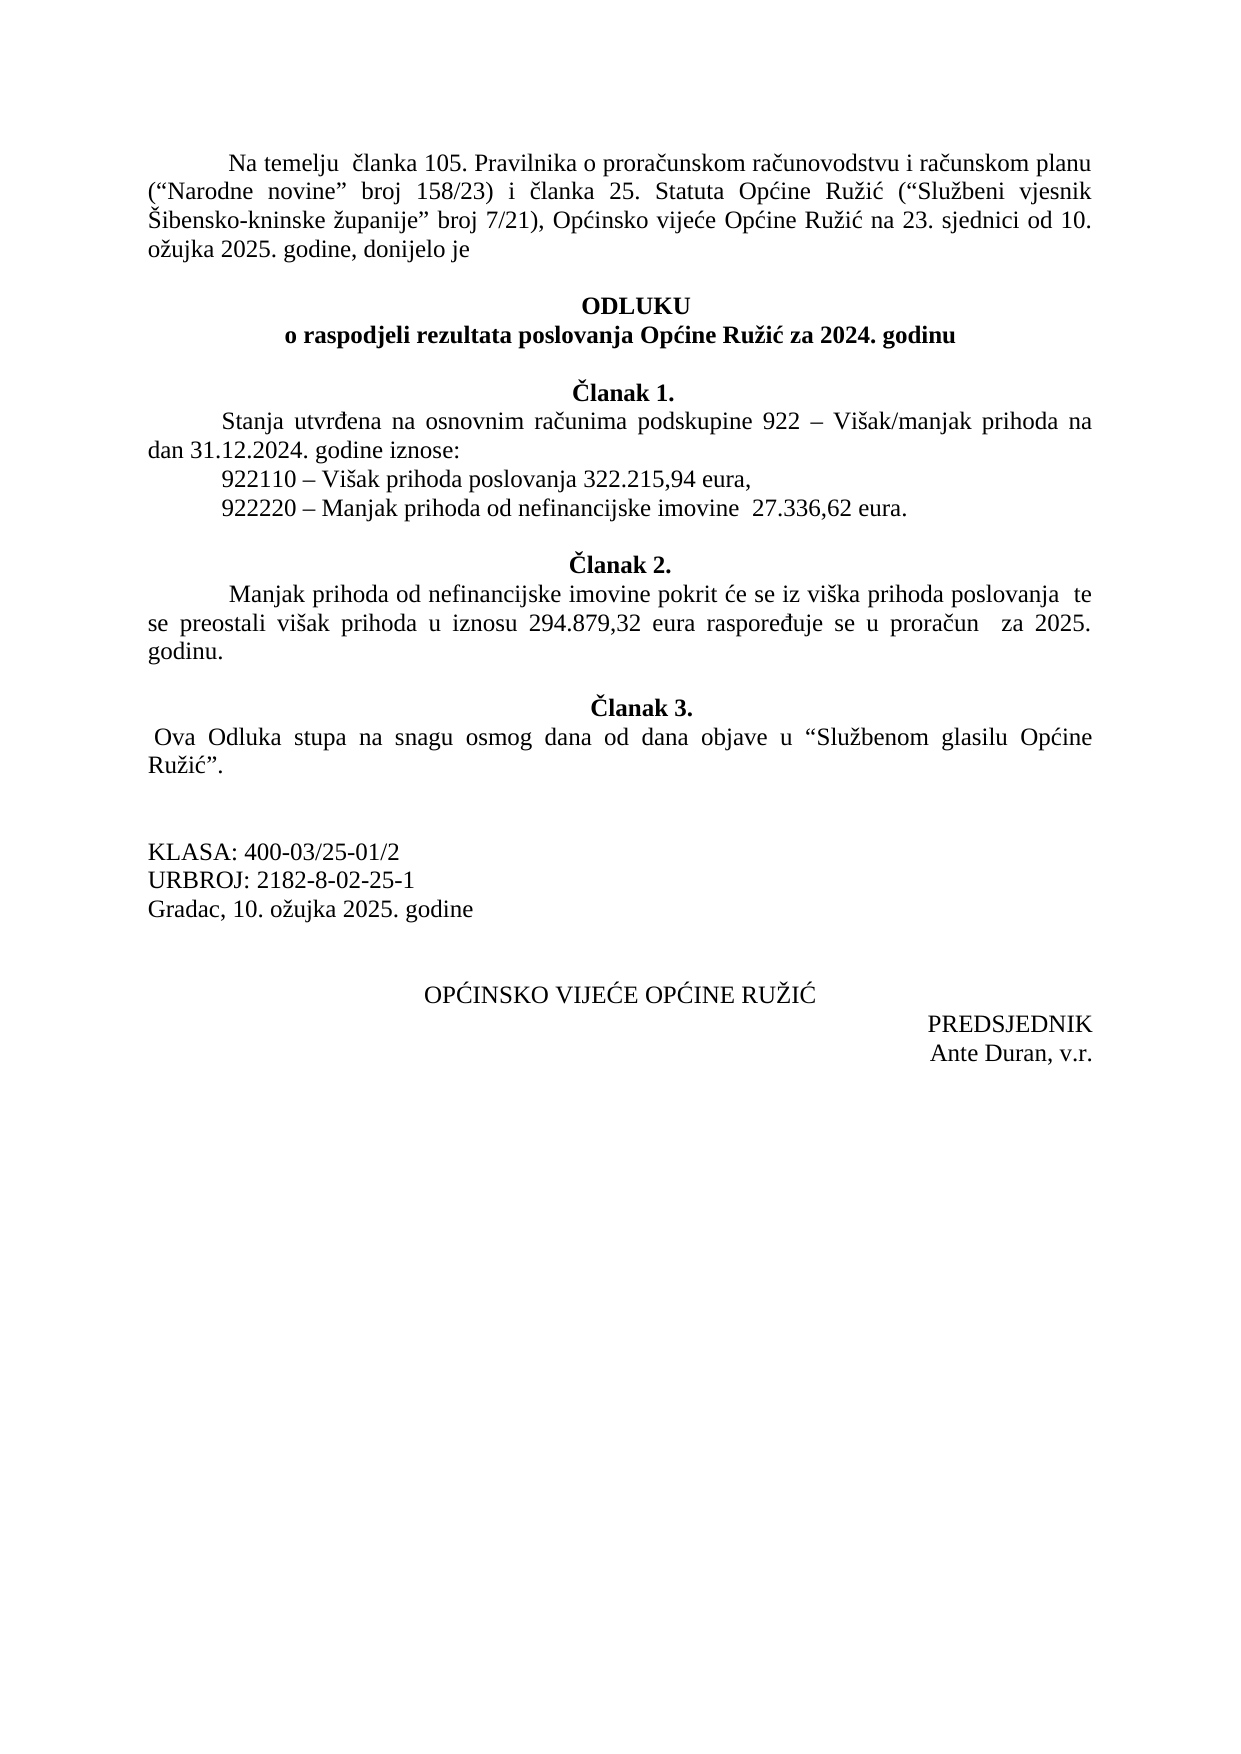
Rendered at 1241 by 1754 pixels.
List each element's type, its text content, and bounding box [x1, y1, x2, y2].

text 922110 – Višak prihoda poslovanja 322.215,94 eura, [148, 464, 1093, 493]
text Ova Odluka stupa na snagu osmog dana od dana objave u “Službenom glasilu Općine Ružić”. [148, 722, 1093, 779]
text 922220 – Manjak prihoda od nefinancijske imovine 27.336,62 eura. [148, 493, 1093, 521]
text KLASA: 400-03/25-01/2 [148, 837, 1093, 866]
text PREDSJEDNIK [148, 1009, 1093, 1038]
text Članak 2. [148, 550, 1093, 579]
text Manjak prihoda od nefinancijske imovine pokrit će se iz viška prihoda poslovanja te se preostali višak prihoda u iznosu 294.879,32 eura raspoređuje se u proračun za 2025. godinu. [148, 579, 1093, 665]
text Ante Duran, v.r. [148, 1038, 1093, 1067]
text OPĆINSKO VIJEĆE OPĆINE RUŽIĆ [148, 981, 1093, 1009]
text Članak 1. [148, 378, 1093, 406]
text URBROJ: 2182-8-02-25-1 [148, 866, 1093, 894]
text Gradac, 10. ožujka 2025. godine [148, 894, 1093, 923]
text ODLUKU o raspodjeli rezultata poslovanja Općine Ružić za 2024. godinu [148, 291, 1093, 349]
text Stanja utvrđena na osnovnim računima podskupine 922 – Višak/manjak prihoda na dan 31.12.2024. godine iznose: [148, 406, 1093, 464]
text Na temelju članka 105. Pravilnika o proračunskom računovodstvu i računskom planu (“Narodne novine” broj 158/23) i članka 25. Statuta Općine Ružić (“Službeni vjesnik Šibensko-kninske županije” broj 7/21), Općinsko vijeće Općine Ružić na 23. sjednici od 10. ožujka 2025. godine, donijelo je [148, 148, 1093, 263]
text Članak 3. [516, 693, 1093, 722]
